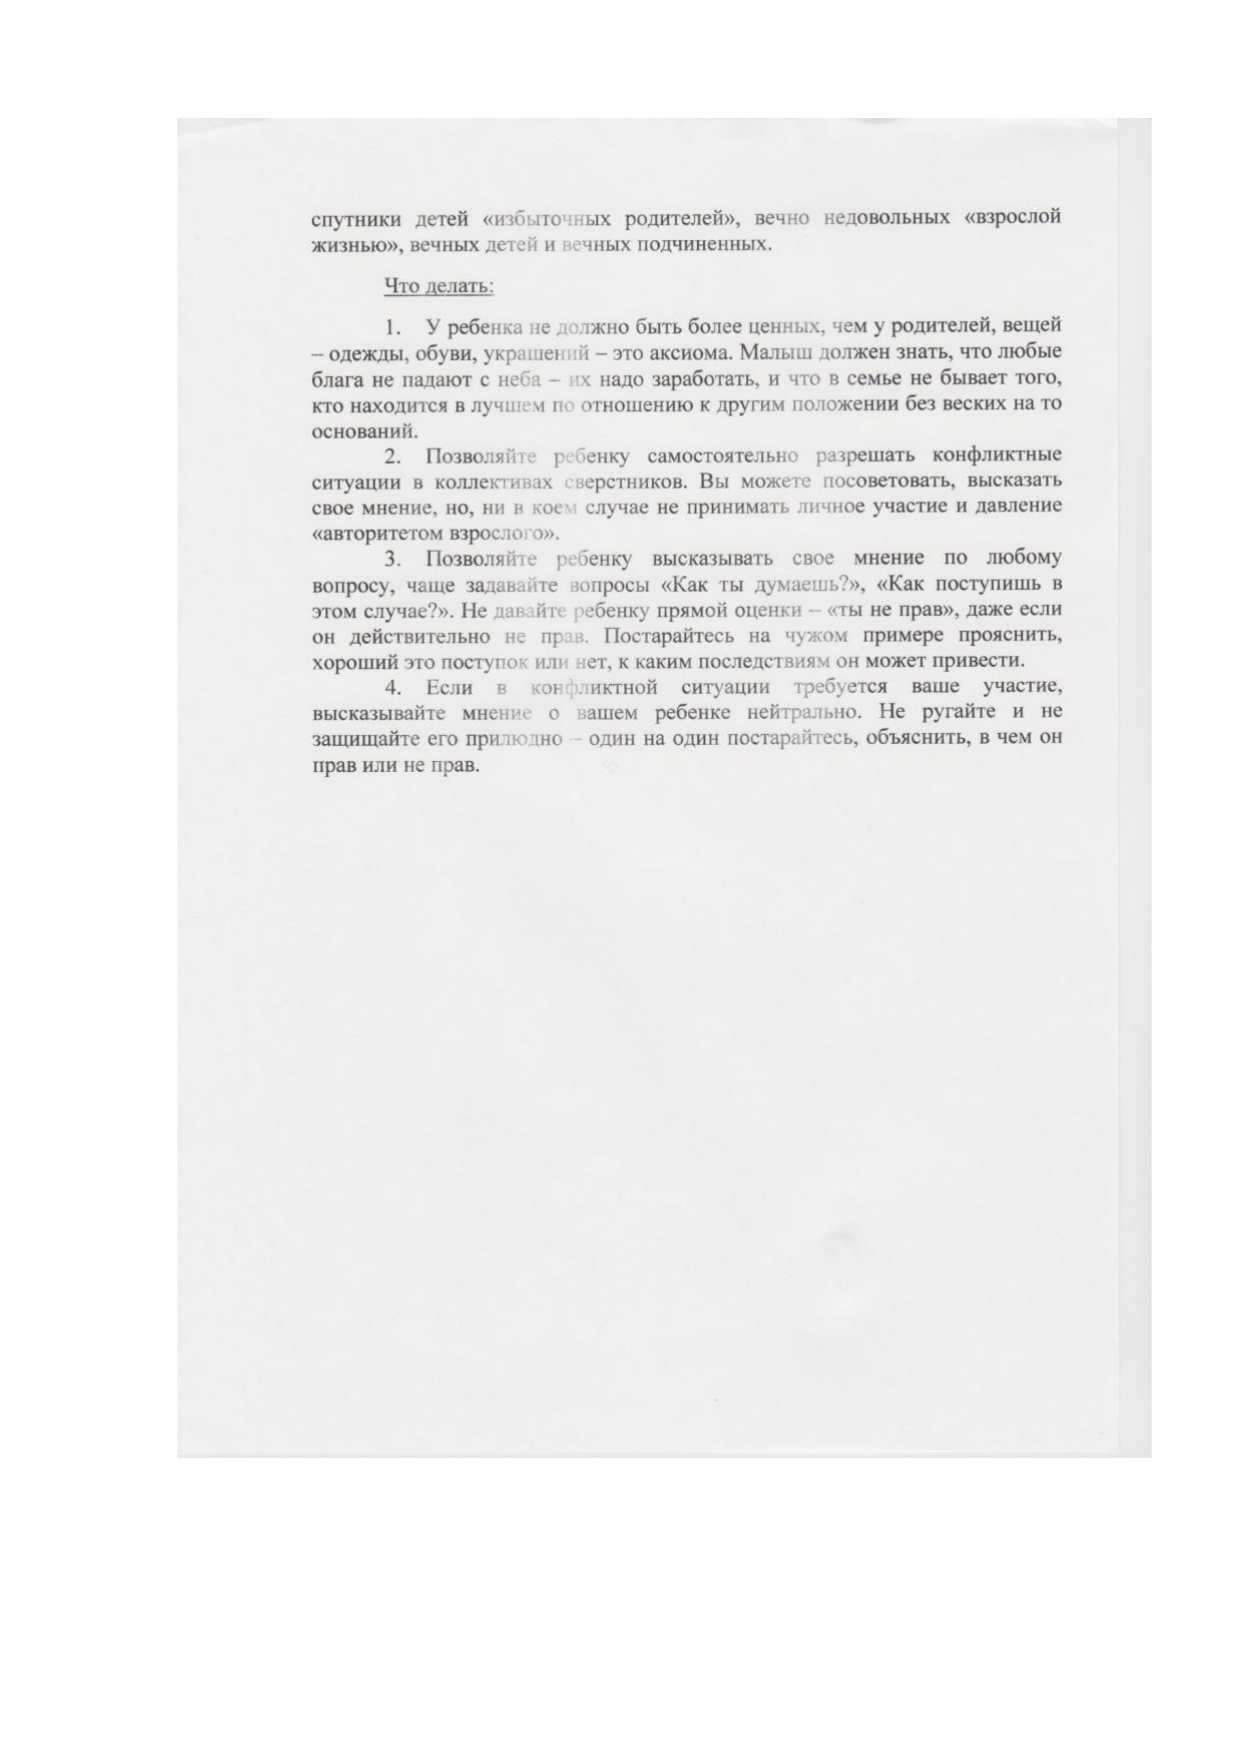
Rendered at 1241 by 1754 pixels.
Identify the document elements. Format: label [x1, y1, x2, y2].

picture [177, 118, 1152, 1458]
